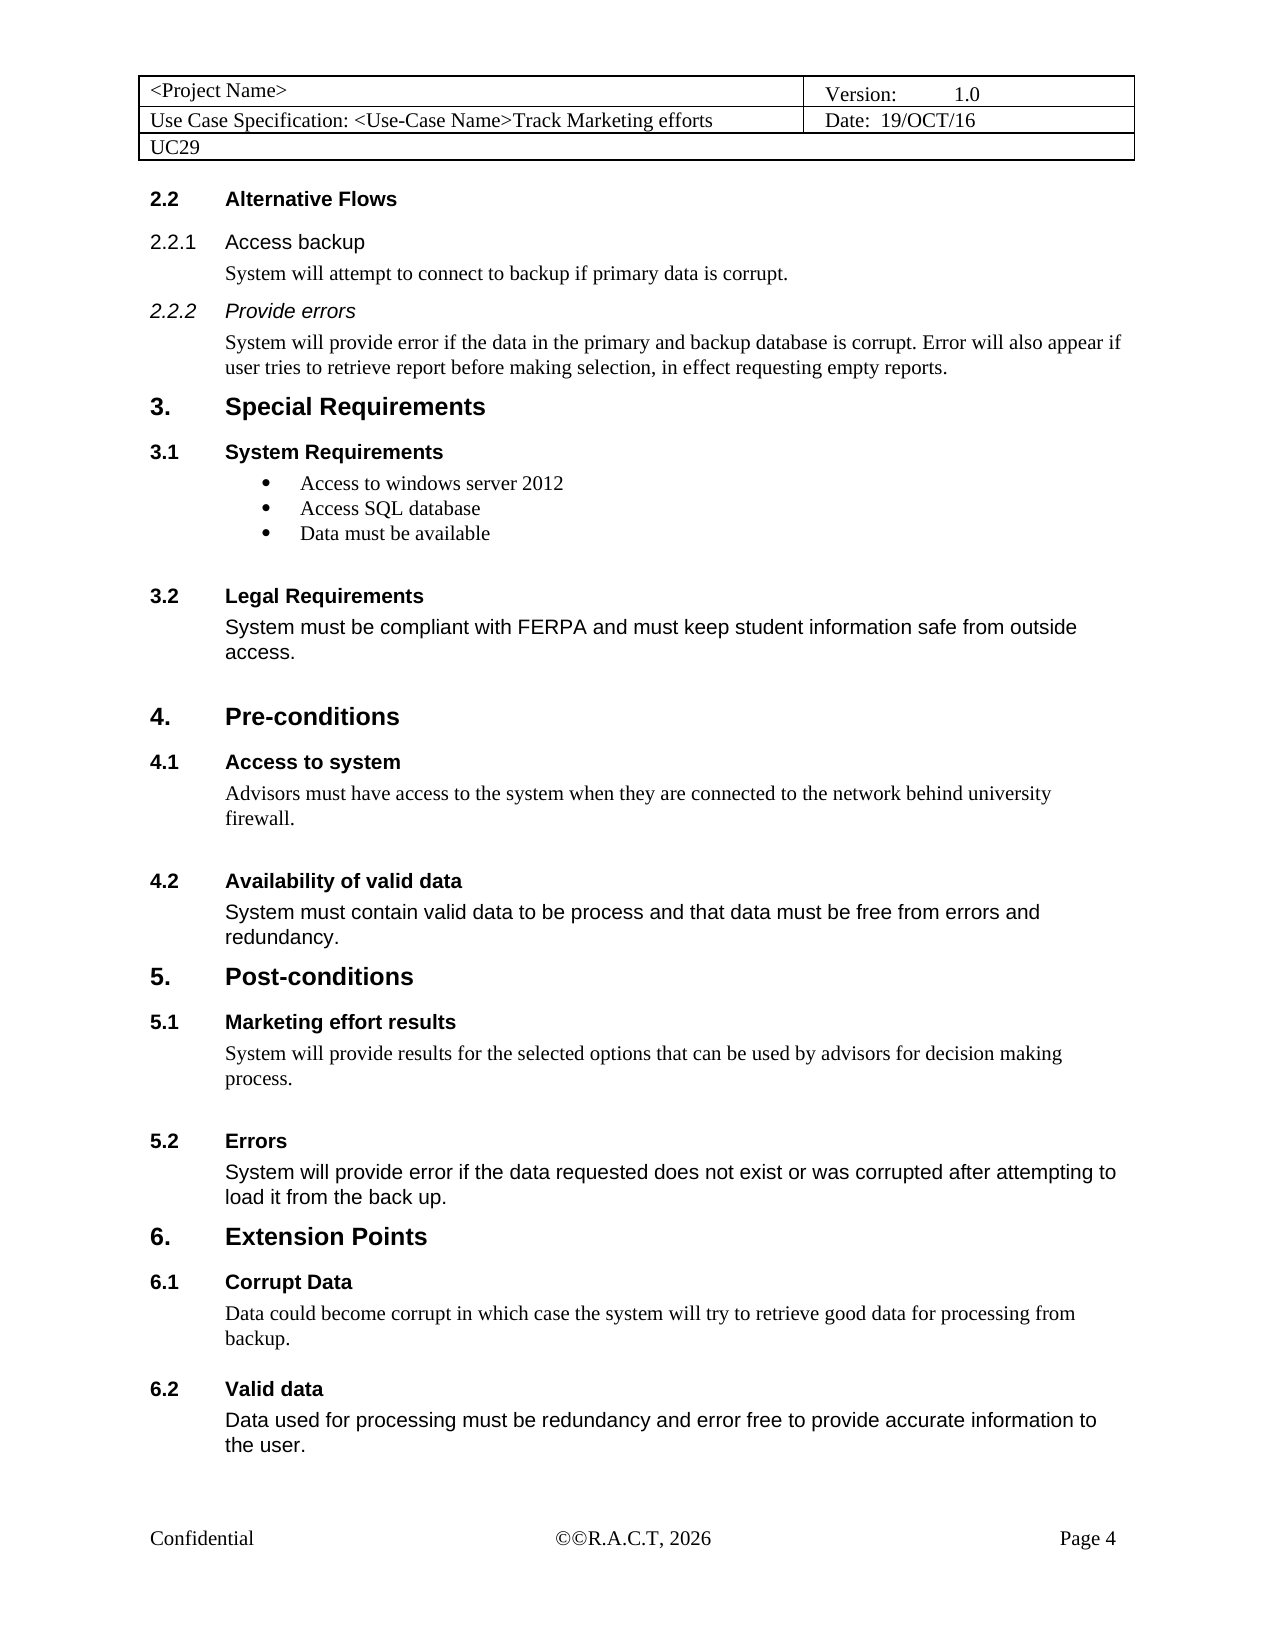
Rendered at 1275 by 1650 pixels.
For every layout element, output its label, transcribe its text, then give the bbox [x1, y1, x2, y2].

subtitle Errors [150, 1128, 1125, 1153]
subtitle Pre-conditions [150, 702, 1125, 730]
subtitle Access backup [150, 229, 1125, 254]
subtitle Alternative Flows [150, 185, 1125, 210]
subtitle Post-conditions [150, 962, 1125, 990]
subtitle Corrupt Data [150, 1269, 1125, 1294]
list Data must be available [262, 520, 1125, 545]
subtitle Availability of valid data [150, 868, 1125, 893]
list Access SQL database [262, 495, 1125, 520]
subtitle Legal Requirements [150, 583, 1125, 608]
text Data could become corrupt in which case the system will try to retrieve good data for processing from backup. [225, 1300, 1125, 1350]
text System will provide results for the selected options that can be used by advisors for decision making process. [225, 1040, 1125, 1090]
text System will provide error if the data requested does not exist or was corrupted after attempting to load it from the back up. [225, 1159, 1125, 1209]
text Advisors must have access to the system when they are connected to the network behind university firewall. [225, 780, 1125, 830]
text System will attempt to connect to backup if primary data is corrupt. [225, 260, 1125, 285]
subtitle Extension Points [150, 1222, 1125, 1250]
text Data used for processing must be redundancy and error free to provide accurate information to the user. [225, 1407, 1125, 1457]
list Access to windows server 2012 [262, 470, 1125, 495]
text System must be compliant with FERPA and must keep student information safe from outside access. [225, 614, 1125, 664]
subtitle Valid data [150, 1375, 1125, 1400]
subtitle Marketing effort results [150, 1009, 1125, 1034]
subtitle Access to system [150, 749, 1125, 774]
subtitle System Requirements [150, 439, 1125, 464]
text System will provide error if the data in the primary and backup database is corrupt. Error will also appear if user tries to retrieve report before making selection, in effect requesting empty reports. [225, 329, 1125, 379]
subtitle Provide errors [150, 298, 1125, 323]
subtitle Special Requirements [150, 392, 1125, 420]
text System must contain valid data to be process and that data must be free from errors and redundancy. [225, 899, 1125, 949]
